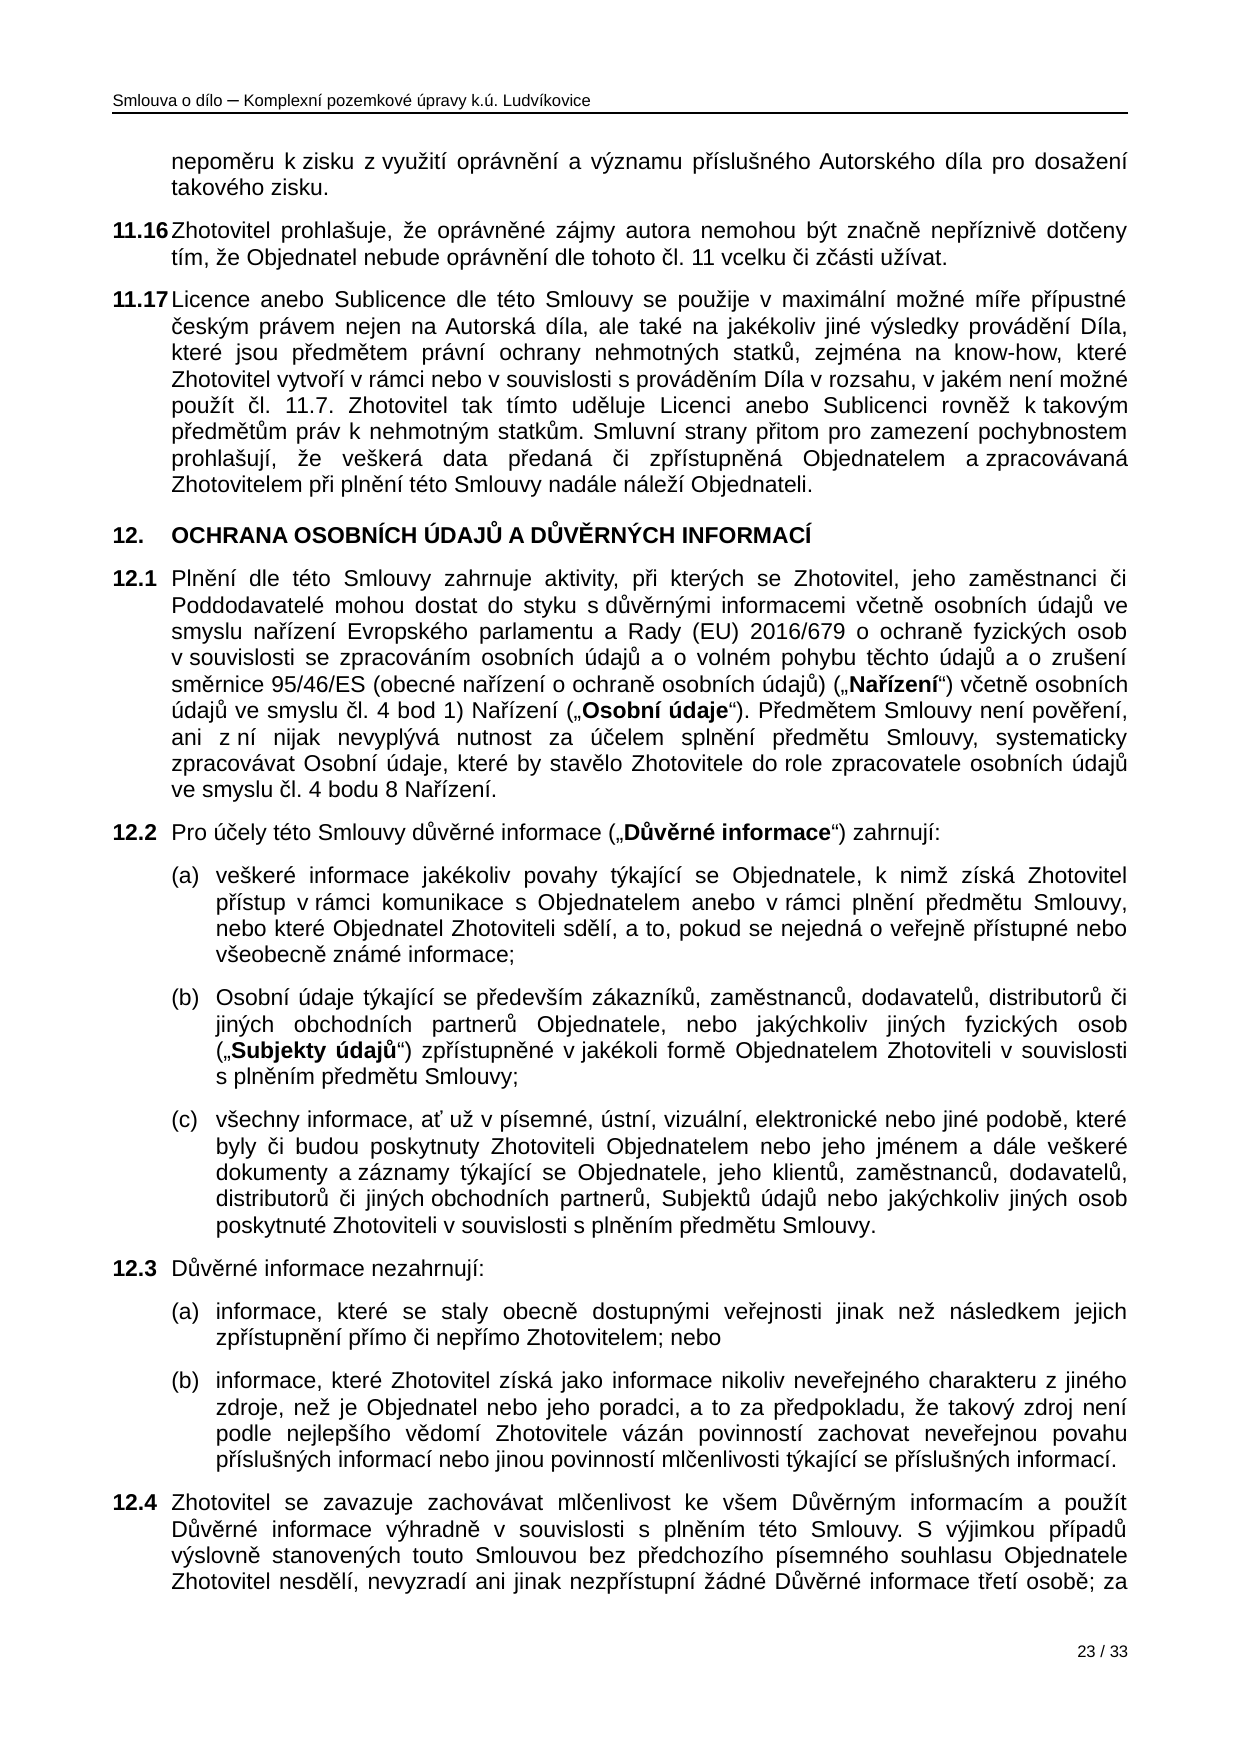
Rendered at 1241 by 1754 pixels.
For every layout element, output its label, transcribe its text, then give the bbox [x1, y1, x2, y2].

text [112, 148, 1128, 200]
text Důvěrné informace nezahrnují: [112, 1255, 1128, 1281]
text Zhotovitel prohlašuje, že oprávněné zájmy autora nemohou být značně nepříznivě dotčeny tím, že Objednatel nebude oprávnění dle tohoto čl. 11 vcelku či zčásti užívat. [112, 217, 1128, 270]
text Ochrana osobních údajů a Důvěrných informací [112, 522, 1128, 549]
list veškeré informace jakékoliv povahy týkající se Objednatele, k nimž získá Zhotovitel přístup v rámci komunikace s Objednatelem anebo v rámci plnění předmětu Smlouvy, nebo které Objednatel Zhotoviteli sdělí, a to, pokud se nejedná o veřejně přístupné nebo všeobecně známé informace; [171, 862, 1128, 968]
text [112, 1489, 1128, 1595]
text Osobní údaje týkající se především zákazníků, zaměstnanců, dodavatelů, distributorů či jiných obchodních partnerů Objednatele, nebo jakýchkoliv jiných fyzických osob („Subjekty údajů“) zpřístupněné v jakékoli formě Objednatelem Zhotoviteli v souvislosti s plněním předmětu Smlouvy; [171, 984, 1128, 1090]
text Licence anebo Sublicence dle této Smlouvy se použije v maximální možné míře přípustné českým právem nejen na Autorská díla, ale také na jakékoliv jiné výsledky provádění Díla, které jsou předmětem právní ochrany nehmotných statků, zejména na know-how, které Zhotovitel vytvoří v rámci nebo v souvislosti s prováděním Díla v rozsahu, v jakém není možné použít čl. 11.7. Zhotovitel tak tímto uděluje Licenci anebo Sublicenci rovněž k takovým předmětům práv k nehmotným statkům. Smluvní strany přitom pro zamezení pochybnostem prohlašují, že veškerá data předaná či zpřístupněná Objednatelem a zpracovávaná Zhotovitelem při plnění této Smlouvy nadále náleží Objednateli. [112, 286, 1128, 497]
text Plnění dle této Smlouvy zahrnuje aktivity, při kterých se Zhotovitel, jeho zaměstnanci či Poddodavatelé mohou dostat do styku s důvěrnými informacemi včetně osobních údajů ve smyslu nařízení Evropského parlamentu a Rady (EU) 2016/679 o ochraně fyzických osob v souvislosti se zpracováním osobních údajů a o volném pohybu těchto údajů a o zrušení směrnice 95/46/ES (obecné nařízení o ochraně osobních údajů) („Nařízení“) včetně osobních údajů ve smyslu čl. 4 bod 1) Nařízení („Osobní údaje“). Předmětem Smlouvy není pověření, ani z ní nijak nevyplývá nutnost za účelem splnění předmětu Smlouvy, systematicky zpracovávat Osobní údaje, které by stavělo Zhotovitele do role zpracovatele osobních údajů ve smyslu čl. 4 bodu 8 Nařízení. [112, 565, 1128, 802]
list informace, které se staly obecně dostupnými veřejnosti jinak než následkem jejich zpřístupnění přímo či nepřímo Zhotovitelem; nebo [171, 1298, 1128, 1351]
text Pro účely této Smlouvy důvěrné informace („Důvěrné informace“) zahrnují: [112, 819, 1128, 846]
list informace, které Zhotovitel získá jako informace nikoliv neveřejného charakteru z jiného zdroje, než je Objednatel nebo jeho poradci, a to za předpokladu, že takový zdroj není podle nejlepšího vědomí Zhotovitele vázán povinností zachovat neveřejnou povahu příslušných informací nebo jinou povinností mlčenlivosti týkající se příslušných informací. [171, 1367, 1128, 1473]
text všechny informace, ať už v písemné, ústní, vizuální, elektronické nebo jiné podobě, které byly či budou poskytnuty Zhotoviteli Objednatelem nebo jeho jménem a dále veškeré dokumenty a záznamy týkající se Objednatele, jeho klientů, zaměstnanců, dodavatelů, distributorů či jiných obchodních partnerů, Subjektů údajů nebo jakýchkoliv jiných osob poskytnuté Zhotoviteli v souvislosti s plněním předmětu Smlouvy. [171, 1106, 1128, 1238]
